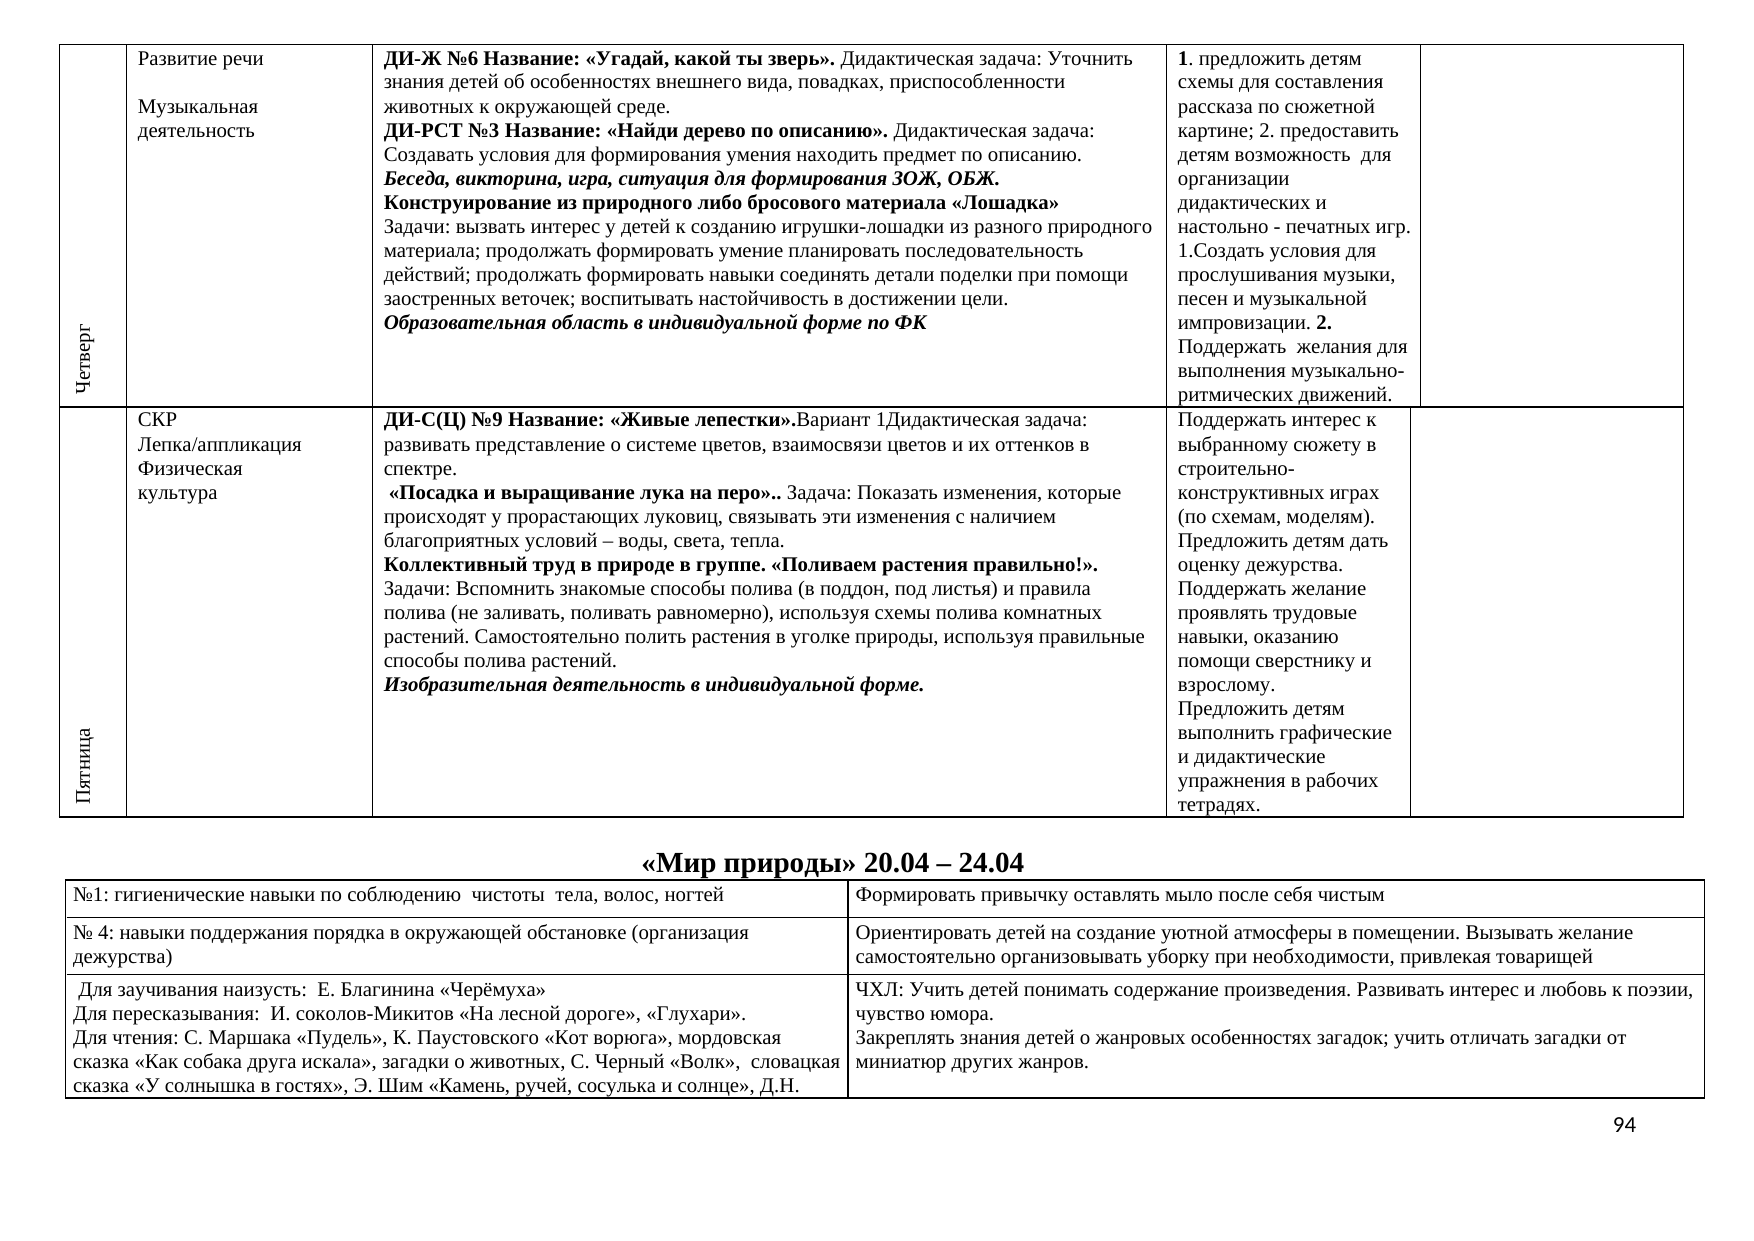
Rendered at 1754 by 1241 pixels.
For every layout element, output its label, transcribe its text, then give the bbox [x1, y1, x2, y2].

table_cell Развитие речи Музыкальная деятельность [127, 45, 372, 406]
text «Мир природы» 20.04 – 24.04 [29, 846, 1636, 879]
table_cell [1421, 45, 1683, 406]
table_cell ДИ-Ж №6 Название: «Угадай, какой ты зверь». Дидактическая задача: Уточнить знания детей об особенностях внешнего вида, повадках, приспособленности животных к окружающей среде. ДИ-РСТ №3 Название: «Найди дерево по описанию». Дидактическая задача: Создавать условия для формирования умения находить предмет по описанию. Беседа, викторина, игра, ситуация для формирования ЗОЖ, ОБЖ. Конструирование из природного либо бросового материала «Лошадка» Задачи: вызвать интерес у детей к созданию игрушки-лошадки из разного природного материала; продолжать формировать умение планировать последовательность действий; продолжать формировать навыки соединять детали поделки при помощи заостренных веточек; воспитывать настойчивость в достижении цели. Образовательная область в индивидуальной форме по ФК [373, 45, 1166, 406]
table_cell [849, 975, 1704, 1097]
table_cell [1411, 408, 1683, 816]
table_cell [66, 975, 847, 1097]
table_cell ДИ-С(Ц) №9 Название: «Живые лепестки».Вариант 1Дидактическая задача: развивать представление о системе цветов, взаимосвязи цветов и их оттенков в спектре. «Посадка и выращивание лука на перо».. Задача: Показать изменения, которые происходят у прорастающих луковиц, связывать эти изменения с наличием благоприятных условий – воды, света, тепла. Коллективный труд в природе в группе. «Поливаем растения правильно!». Задачи: Вспомнить знакомые способы полива (в поддон, под листья) и правила полива (не заливать, поливать равномерно), используя схемы полива комнатных растений. Самостоятельно полить растения в уголке природы, используя правильные способы полива растений. Изобразительная деятельность в индивидуальной форме. [373, 408, 1166, 816]
table_cell СКР Лепка/аппликация Физическая культура [127, 408, 372, 816]
table_header №1: гигиенические навыки по соблюдению чистоты тела, волос, ногтей [66, 881, 847, 917]
table_cell 1. предложить детям схемы для составления рассказа по сюжетной картине; 2. предоставить детям возможность для организации дидактических и настольно - печатных игр. 1.Создать условия для прослушивания музыки, песен и музыкальной импровизации. 2. Поддержать желания для выполнения музыкально-ритмических движений. [1167, 45, 1420, 406]
table_cell Четверг [60, 45, 126, 406]
table_header Формировать привычку оставлять мыло после себя чистым [849, 881, 1704, 917]
table_cell № 4: навыки поддержания порядка в окружающей обстановке (организация дежурства) [66, 918, 847, 974]
table_cell Пятница [60, 408, 126, 816]
table_cell Поддержать интерес к выбранному сюжету в строительно-конструктивных играх (по схемам, моделям). Предложить детям дать оценку дежурства. Поддержать желание проявлять трудовые навыки, оказанию помощи сверстнику и взрослому. Предложить детям выполнить графические и дидактические упражнения в рабочих тетрадях. [1167, 408, 1410, 816]
table_cell Ориентировать детей на создание уютной атмосферы в помещении. Вызывать желание самостоятельно организовывать уборку при необходимости, привлекая товарищей [849, 918, 1704, 974]
